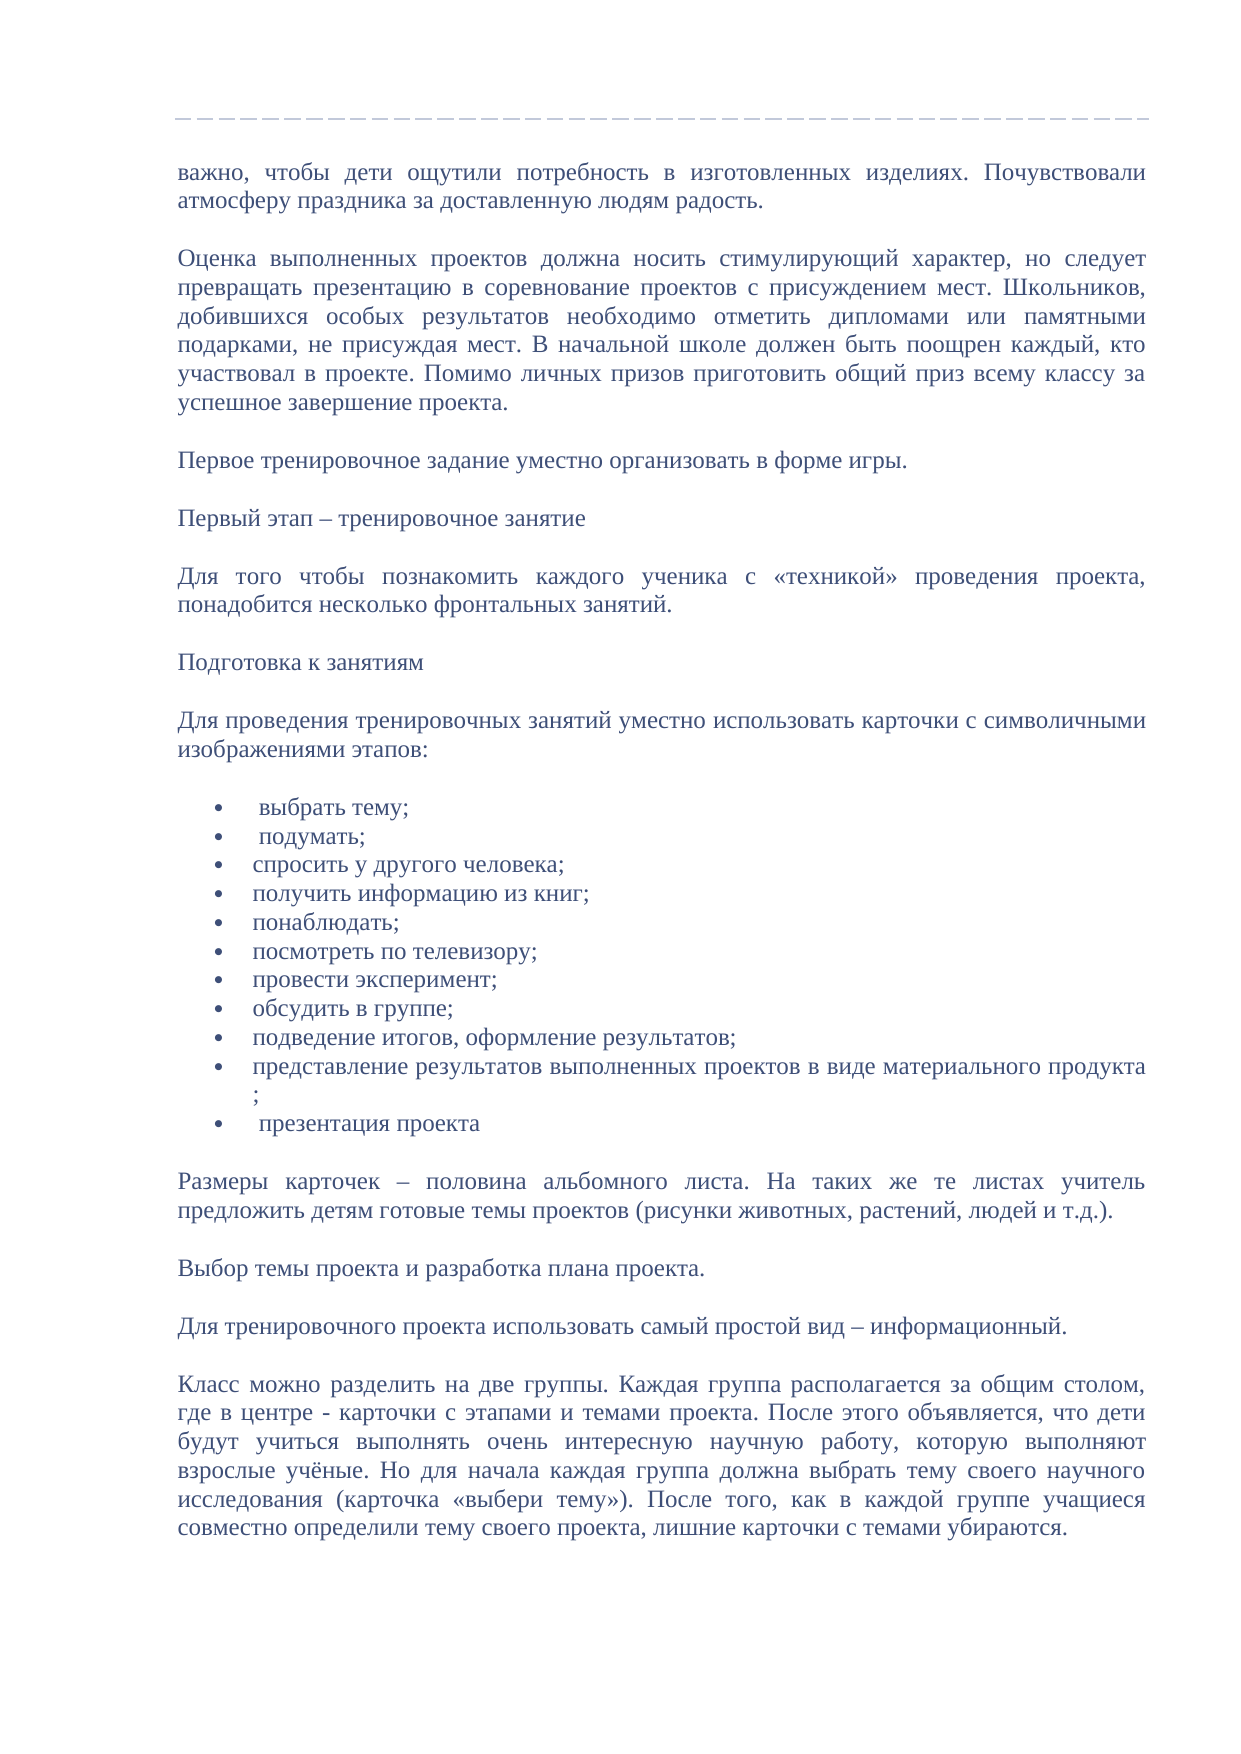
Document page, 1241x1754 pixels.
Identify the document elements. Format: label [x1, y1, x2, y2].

table_header [175, 118, 1149, 1578]
